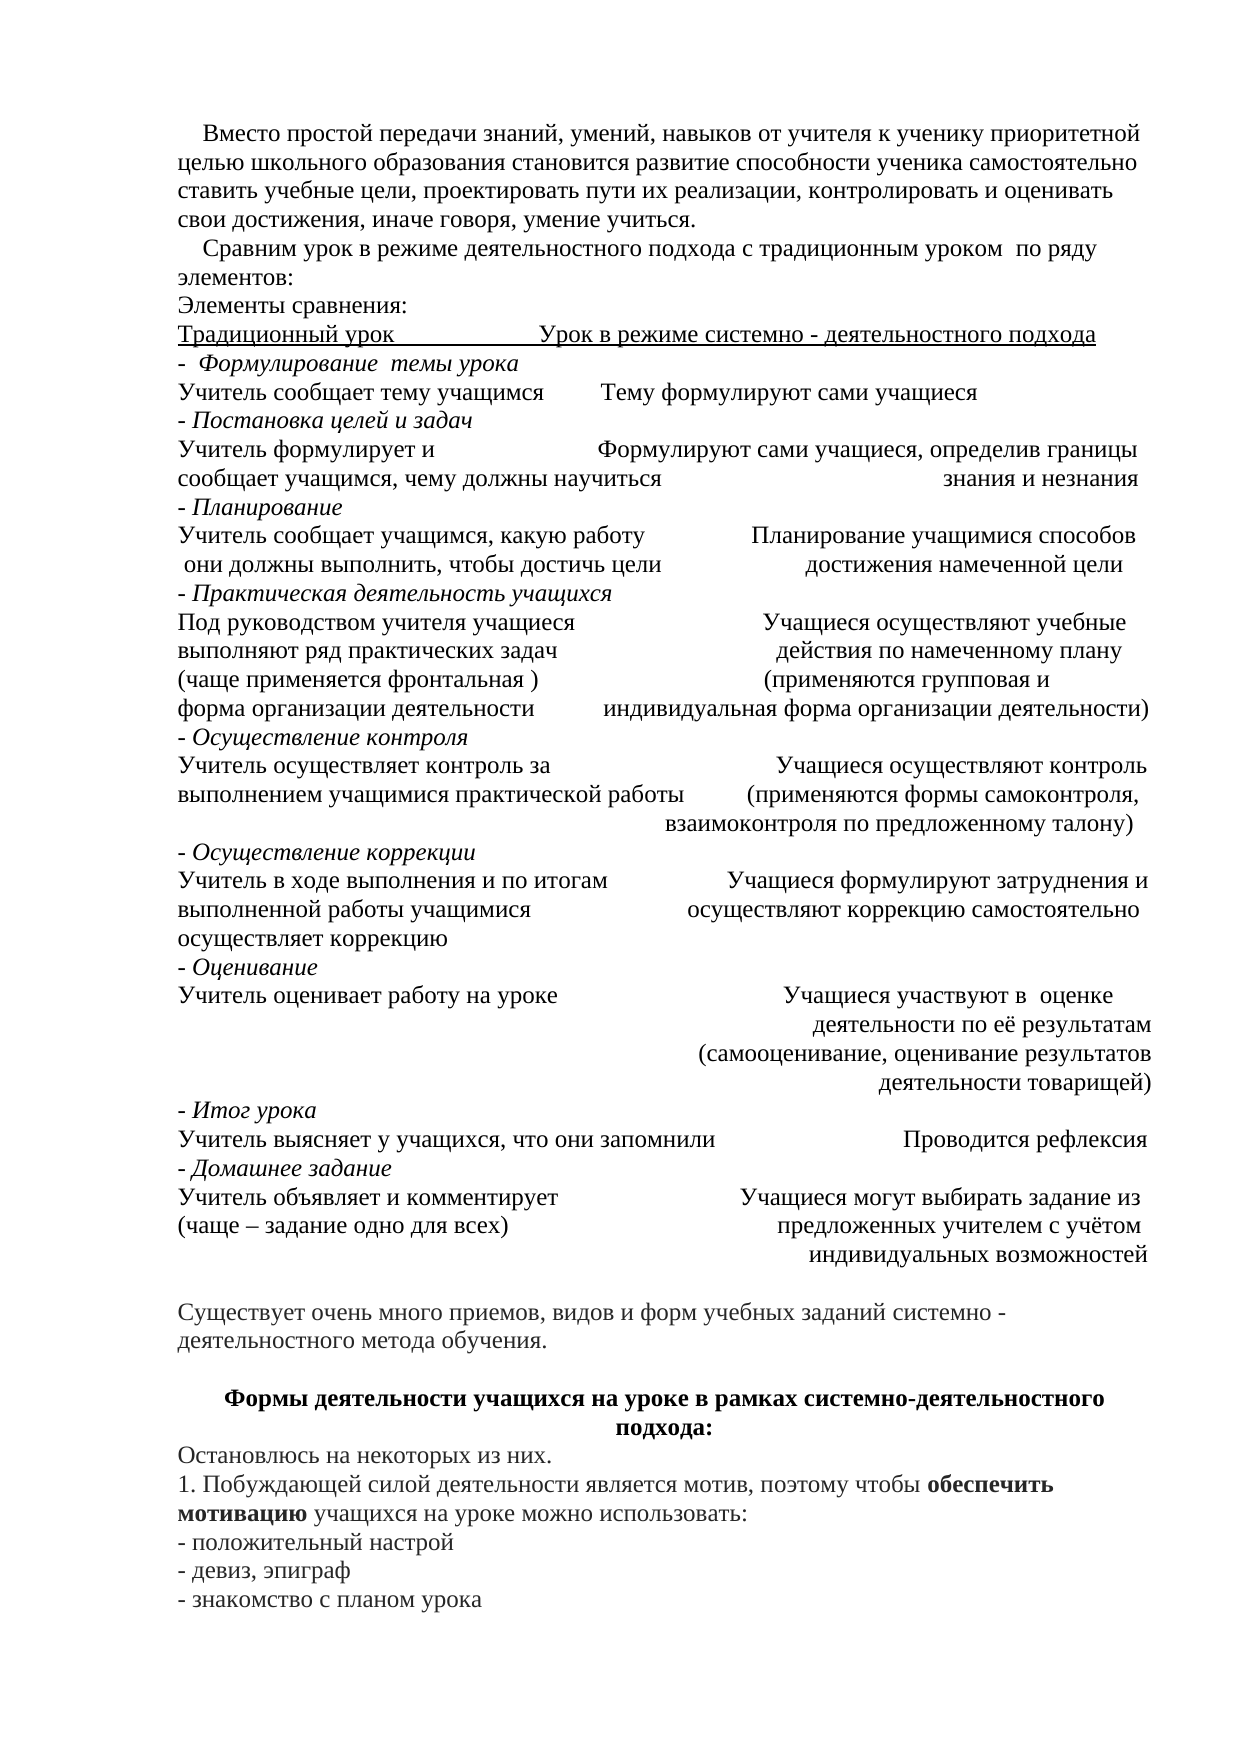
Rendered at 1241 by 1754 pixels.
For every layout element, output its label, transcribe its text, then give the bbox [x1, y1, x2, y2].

text - девиз, эпиграф [177, 1556, 1152, 1584]
text - Формулирование темы урока [177, 348, 1152, 377]
text сообщает учащимся, чему должны научиться знания и незнания [177, 463, 1152, 492]
text Остановлюсь на некоторых из них. [177, 1441, 1152, 1469]
text - Планирование [177, 492, 1152, 521]
text Существует очень много приемов, видов и форм учебных заданий системно - деятельностного метода обучения. [177, 1297, 1152, 1354]
text - Оценивание [177, 952, 1152, 981]
text осуществляет коррекцию [177, 923, 1152, 952]
text Учитель оценивает работу на уроке Учащиеся участвуют в оценке [177, 981, 1152, 1009]
text Учитель объявляет и комментирует Учащиеся могут выбирать задание из [177, 1182, 1152, 1211]
text индивидуальных возможностей [177, 1239, 1152, 1268]
text Учитель сообщает тему учащимся Тему формулируют сами учащиеся [177, 377, 1152, 406]
text взаимоконтроля по предложенному талону) [177, 808, 1152, 837]
text Учитель сообщает учащимся, какую работу Планирование учащимися способов [177, 521, 1152, 549]
text - Практическая деятельность учащихся [177, 578, 1152, 607]
text они должны выполнить, чтобы достичь цели достижения намеченной цели [177, 549, 1152, 578]
text деятельности товарищей) [177, 1067, 1152, 1096]
text Под руководством учителя учащиеся Учащиеся осуществляют учебные [177, 607, 1152, 636]
text Сравним урок в режиме деятельностного подхода с традиционным уроком по ряду элементов: [177, 233, 1152, 291]
text деятельности по её результатам (самооценивание, оценивание результатов [177, 1009, 1152, 1067]
text - Домашнее задание [177, 1153, 1152, 1182]
text - Итог урока [177, 1096, 1152, 1124]
text Традиционный урок Урок в режиме системно - деятельностного подхода [177, 319, 1152, 348]
text выполняют ряд практических задач действия по намеченному плану [177, 636, 1152, 664]
text - знакомство с планом урока [177, 1584, 1152, 1613]
text выполнением учащимися практической работы (применяются формы самоконтроля, [177, 779, 1152, 808]
text Вместо простой передачи знаний, умений, навыков от учителя к ученику приоритетной целью школьного образования становится развитие способности ученика самостоятельно ставить учебные цели, проектировать пути их реализации, контролировать и оценивать свои достижения, иначе говоря, умение учиться. [177, 118, 1152, 233]
text - Постановка целей и задач [177, 406, 1152, 434]
text Учитель в ходе выполнения и по итогам Учащиеся формулируют затруднения и [177, 866, 1152, 894]
text - положительный настрой [177, 1527, 1152, 1556]
text (чаще применяется фронтальная ) (применяются групповая и [177, 664, 1152, 693]
text Учитель осуществляет контроль за Учащиеся осуществляют контроль [177, 751, 1152, 779]
text Элементы сравнения: [285, 291, 1152, 319]
text - Осуществление коррекции [177, 837, 1152, 866]
text 1. Побуждающей силой деятельности является мотив, поэтому чтобы обеспечить мотивацию учащихся на уроке можно использовать: [177, 1469, 1152, 1527]
text Учитель выясняет у учащихся, что они запомнили Проводится рефлексия [177, 1124, 1152, 1153]
text выполненной работы учащимися осуществляют коррекцию самостоятельно [177, 894, 1152, 923]
text Учитель формулирует и Формулируют сами учащиеся, определив границы [177, 434, 1152, 463]
text - Осуществление контроля [177, 722, 1152, 751]
text форма организации деятельности индивидуальная форма организации деятельности) [177, 693, 1152, 722]
text (чаще – задание одно для всех) предложенных учителем с учётом [177, 1211, 1152, 1239]
text Формы деятельности учащихся на уроке в рамках системно-деятельностного подхода: [177, 1383, 1152, 1441]
